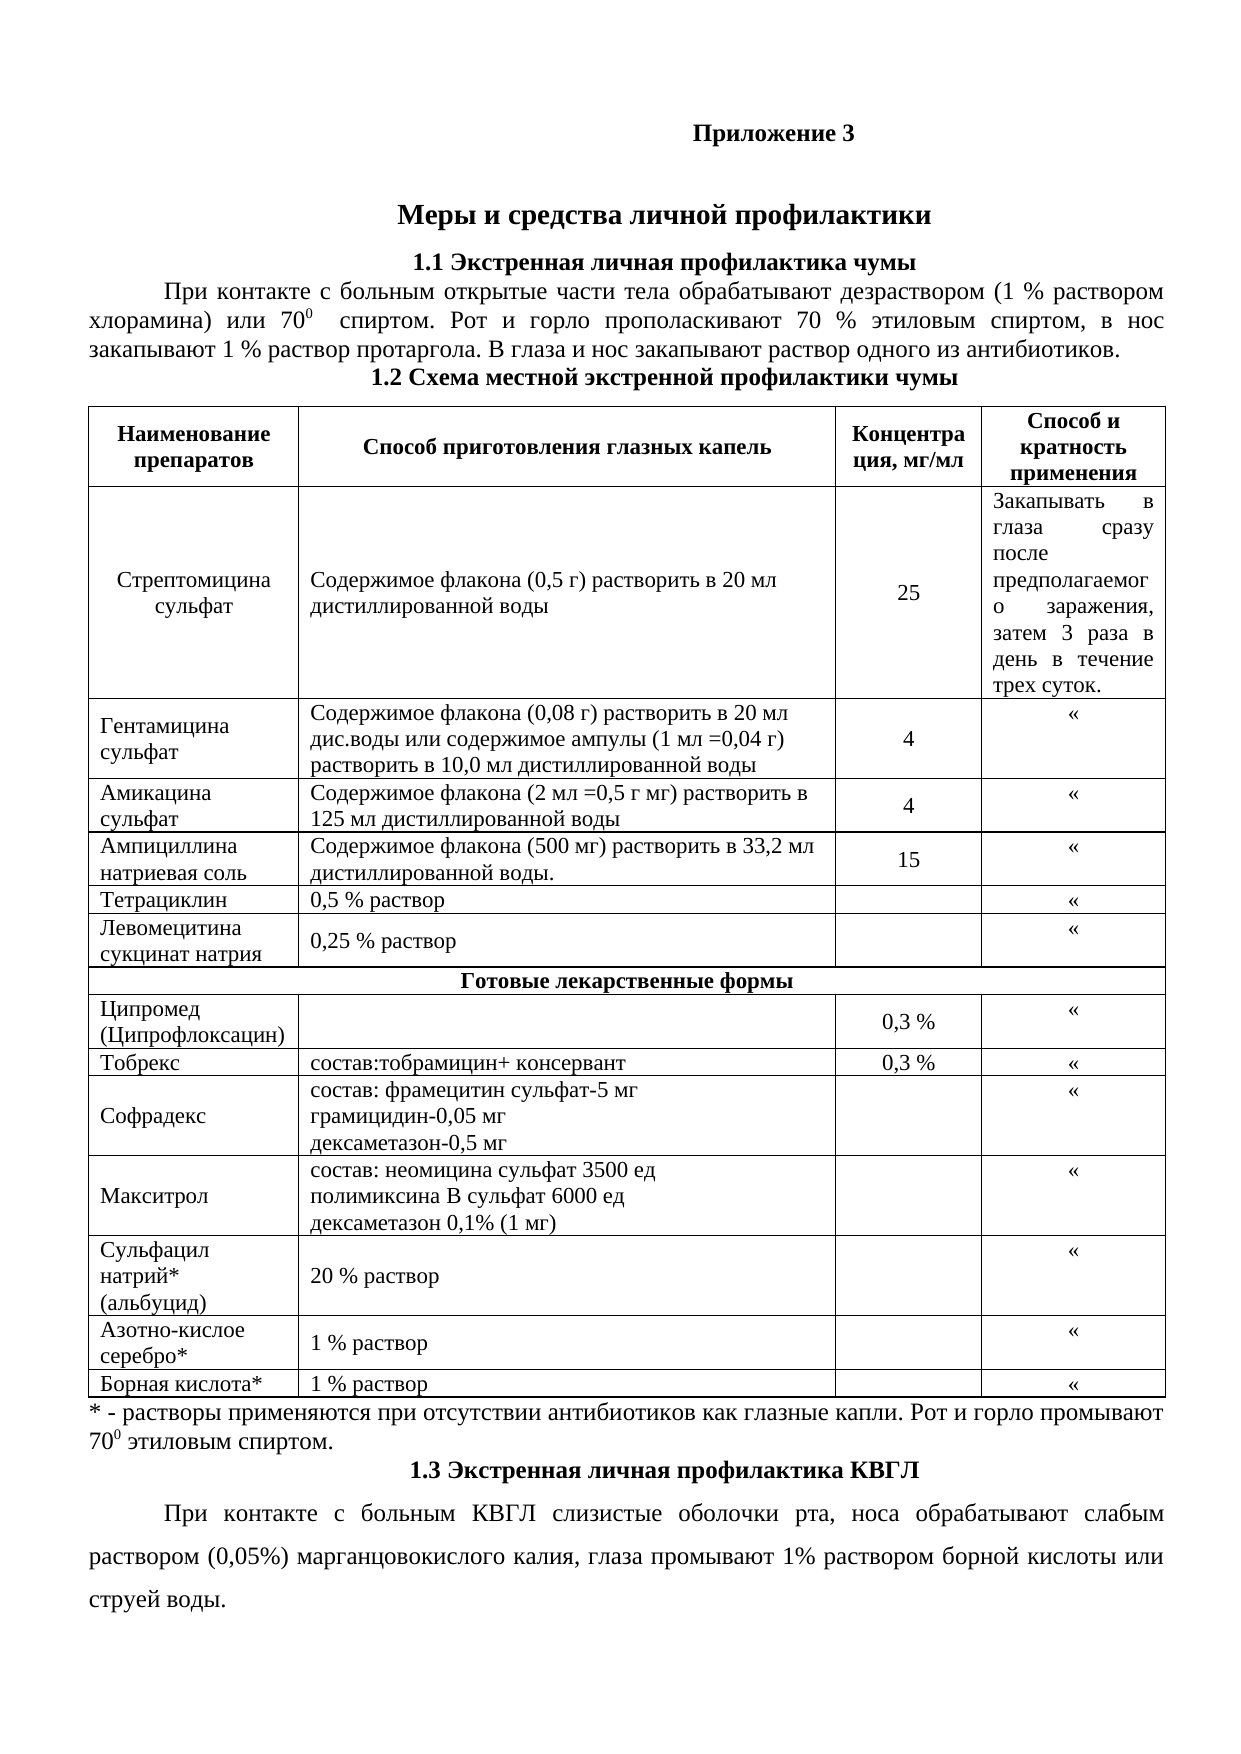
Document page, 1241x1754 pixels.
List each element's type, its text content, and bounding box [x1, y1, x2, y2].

text При контакте с больным КВГЛ слизистые оболочки рта, носа обрабатывают слабым раствором (0,05%) марганцовокислого калия, глаза промывают 1% раствором борной кислоты или струей воды. [89, 1498, 1165, 1613]
table_cell 0,3 % [836, 1049, 981, 1075]
table_cell « [982, 833, 1165, 885]
table_cell 0,5 % раствор [299, 886, 835, 913]
table_cell Гентамицина сульфат [89, 699, 298, 778]
table_cell Готовые лекарственные формы [89, 968, 1165, 994]
table_cell Стрептомицина сульфат [89, 487, 298, 698]
table_cell Содержимое флакона (500 мг) растворить в 33,2 мл дистиллированной воды. [299, 833, 835, 885]
table_cell [836, 1076, 981, 1155]
table_cell Ципромед (Ципрофлоксацин) [89, 995, 298, 1047]
table_cell 4 [836, 699, 981, 778]
text Меры и средства личной профилактики [89, 197, 1165, 231]
table_cell [836, 886, 981, 913]
table_cell Содержимое флакона () растворить в 20 мл дистиллированной воды [299, 487, 835, 698]
table_cell 15 [836, 833, 981, 885]
table_cell [836, 1236, 981, 1315]
table_header Способ приготовления глазных капель [299, 407, 835, 486]
table_header Способ и кратность применения [982, 407, 1165, 486]
table_cell состав:тобрамицин+ консервант [299, 1049, 835, 1075]
table_cell [836, 1156, 981, 1235]
table_cell [836, 914, 981, 966]
table_cell [836, 1316, 981, 1369]
table_cell Борная кислота* [89, 1370, 298, 1396]
table_cell Азотно-кислое серебро* [89, 1316, 298, 1369]
table_cell [299, 995, 835, 1047]
table_cell Софрадекс [89, 1076, 298, 1155]
table_cell Содержимое флакона (2 мл =0,5 г мг) растворить в 125 мл дистиллированной воды [299, 779, 835, 831]
text 1.1 Экстренная личная профилактика чумы [89, 247, 1165, 276]
table_cell 0,3 % [836, 995, 981, 1047]
text Приложение 3 [89, 118, 1165, 147]
table_cell Сульфацил натрий* (альбуцид) [89, 1236, 298, 1315]
text При контакте с больным открытые части тела обрабатывают дезраствором (1 % раствором хлорамина) или 700 спиртом. Рот и горло прополаскивают 70 % этиловым спиртом, в нос закапывают 1 % раствор протаргола. В глаза и нос закапывают раствор одного из антибиотиков. [89, 276, 1165, 362]
table_cell состав: неомицина сульфат 3500 ед полимиксина B сульфат 6000 ед дексаметазон 0,1% (1 мг) [299, 1156, 835, 1235]
table_cell « [982, 779, 1165, 831]
table_cell « [982, 699, 1165, 778]
table_cell состав: фрамецитин сульфат-5 мг грамицидин-0,05 мг дексаметазон-0,5 мг [299, 1076, 835, 1155]
table_cell Ампициллина натриевая соль [89, 833, 298, 885]
table_cell 1 % раствор [299, 1370, 835, 1396]
table_cell Содержимое флакона () растворить в 20 мл дис.воды или содержимое ампулы (1 мл =0,04 г) растворить в 10,0 мл дистиллированной воды [299, 699, 835, 778]
table_header Концентрация, мг/мл [836, 407, 981, 486]
table_cell 25 [836, 487, 981, 698]
table_cell Макситрол [89, 1156, 298, 1235]
table_cell [836, 1370, 981, 1396]
table_cell 4 [836, 779, 981, 831]
table_cell « [982, 1236, 1165, 1315]
table_cell Левомецитина сукцинат натрия [89, 914, 298, 966]
table_cell « [982, 1156, 1165, 1235]
text 1.2 Схема местной экстренной профилактики чумы [89, 362, 1165, 391]
table_cell « [982, 914, 1165, 966]
table_cell « [982, 886, 1165, 913]
table_cell Амикацина сульфат [89, 779, 298, 831]
table_cell 20 % раствор [299, 1236, 835, 1315]
text 1.3 Экстренная личная профилактика КВГЛ [89, 1455, 1165, 1484]
table_cell 1 % раствор [299, 1316, 835, 1369]
table_cell Тетрациклин [89, 886, 298, 913]
table_cell Тобрекс [89, 1049, 298, 1075]
table_cell Закапывать в глаза сразу после предполагаемого заражения, затем 3 раза в день в течение трех суток. [982, 487, 1165, 698]
table_cell « [982, 995, 1165, 1047]
table_header Наименование препаратов [89, 407, 298, 486]
table_cell 0,25 % раствор [299, 914, 835, 966]
table_cell « [982, 1370, 1165, 1396]
text * - растворы применяются при отсутствии антибиотиков как глазные капли. Рот и горло промывают 700 этиловым спиртом. [89, 1398, 1165, 1455]
table_cell « [982, 1316, 1165, 1369]
table_cell « [982, 1049, 1165, 1075]
table_cell « [982, 1076, 1165, 1155]
